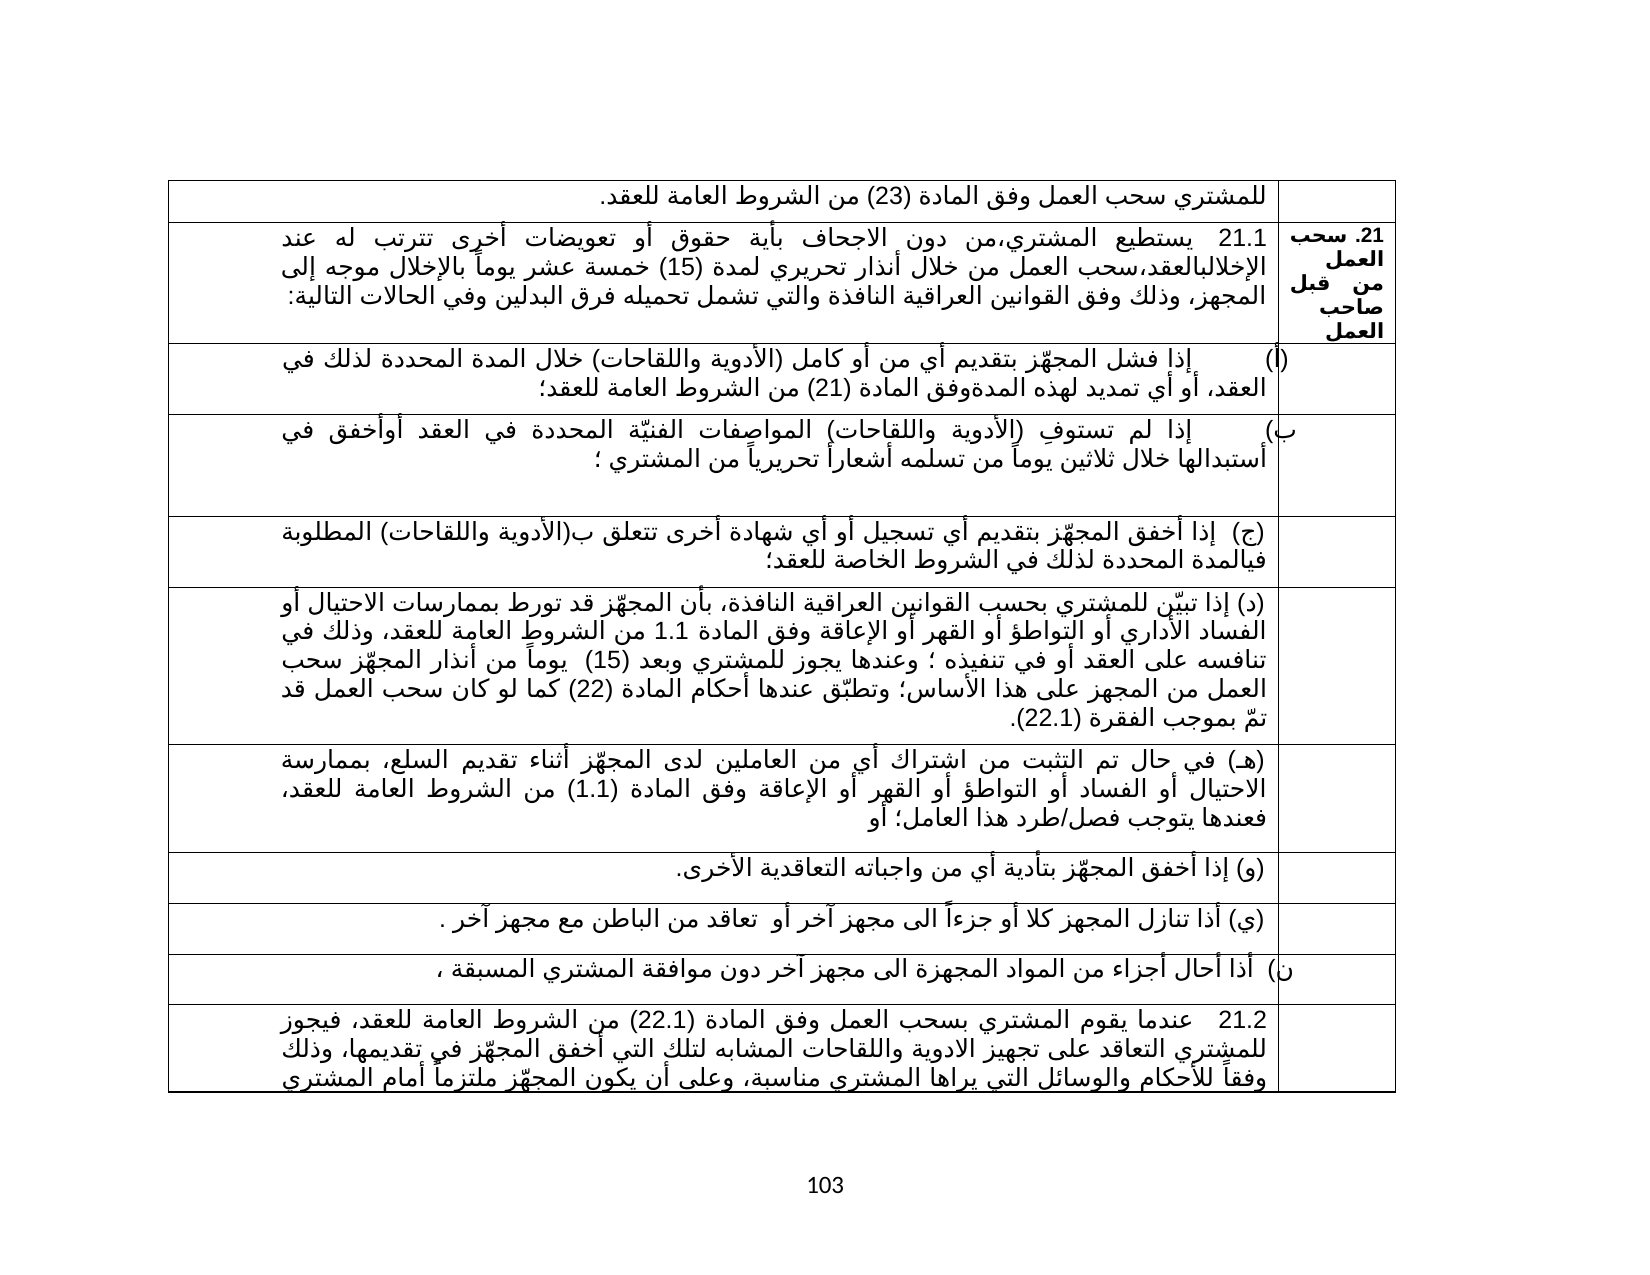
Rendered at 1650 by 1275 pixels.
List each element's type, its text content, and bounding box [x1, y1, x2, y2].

table_cell [1279, 415, 1395, 516]
table_cell [1279, 904, 1395, 953]
table_cell [1279, 588, 1395, 744]
table_cell (ج) إذا أخفق المجهّز بتقديم أي تسجيل أو أي شهادة أخرى تتعلق ب(الأدوية واللقاحات) المطلوبة فيالمدة المحددة لذلك في الشروط الخاصة للعقد؛ [169, 517, 1278, 587]
table_cell [1279, 344, 1395, 414]
table_cell [1279, 955, 1395, 1004]
table_cell إذا فشل المجهّز بتقديم أي من أو كامل (الأدوية واللقاحات) خلال المدة المحددة لذلك في العقد، أو أي تمديد لهذه المدةوفق المادة (21) من الشروط العامة للعقد؛ [169, 344, 1278, 414]
table_cell أذا أحال أجزاء من المواد المجهزة الى مجهز آخر دون موافقة المشتري المسبقة ، [169, 955, 1278, 1004]
table_cell [1279, 745, 1395, 852]
table_cell 21.1 يستطيع المشتري،من دون الاجحاف بأية حقوق أو تعويضات أخرى تترتب له عند الإخلالبالعقد،سحب العمل من خلال أنذار تحريري لمدة (15) خمسة عشر يوماً بالإخلال موجه إلى المجهز، وذلك وفق القوانين العراقية النافذة والتي تشمل تحميله فرق البدلين وفي الحالات التالية: [169, 223, 1278, 343]
table_cell [1279, 853, 1395, 903]
table_cell (د) إذا تبيّن للمشتري بحسب القوانين العراقية النافذة، بأن المجهّز قد تورط بممارسات الاحتيال أو الفساد الأداري أو التواطؤ أو القهر أو الإعاقة وفق المادة 1.1 من الشروط العامة للعقد، وذلك في تنافسه على العقد أو في تنفيذه ؛ وعندها يجوز للمشتري وبعد (15) يوماً من أنذار المجهّز سحب العمل من المجهز على هذا الأساس؛ وتطبّق عندها أحكام المادة (22) كما لو كان سحب العمل قد تمّ بموجب الفقرة (22.1). [169, 588, 1278, 744]
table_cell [1279, 181, 1395, 222]
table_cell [169, 1005, 1278, 1091]
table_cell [169, 181, 1278, 222]
table_cell 21. سحب العمل من قبل صاحب العمل [1279, 223, 1395, 343]
table_cell إذا لم تستوفِ (الأدوية واللقاحات) المواصفات الفنيّة المحددة في العقد أوأخفق في أستبدالها خلال ثلاثين يوماً من تسلمه أشعارأ تحريرياً من المشتري ؛ [169, 415, 1278, 516]
table_cell (ي) أذا تنازل المجهز كلا أو جزءاً الى مجهز آخر أو تعاقد من الباطن مع مجهز آخر . [169, 904, 1278, 953]
table_cell [1279, 1005, 1395, 1091]
table_cell (و) إذا أخفق المجهّز بتأدية أي من واجباته التعاقدية الأخرى. [169, 853, 1278, 903]
table_cell (هـ) في حال تم التثبت من اشتراك أي من العاملين لدى المجهّز أثناء تقديم السلع، بممارسة الاحتيال أو الفساد أو التواطؤ أو القهر أو الإعاقة وفق المادة (1.1) من الشروط العامة للعقد، فعندها يتوجب فصل/طرد هذا العامل؛ أو [169, 745, 1278, 852]
table_cell [1279, 517, 1395, 587]
